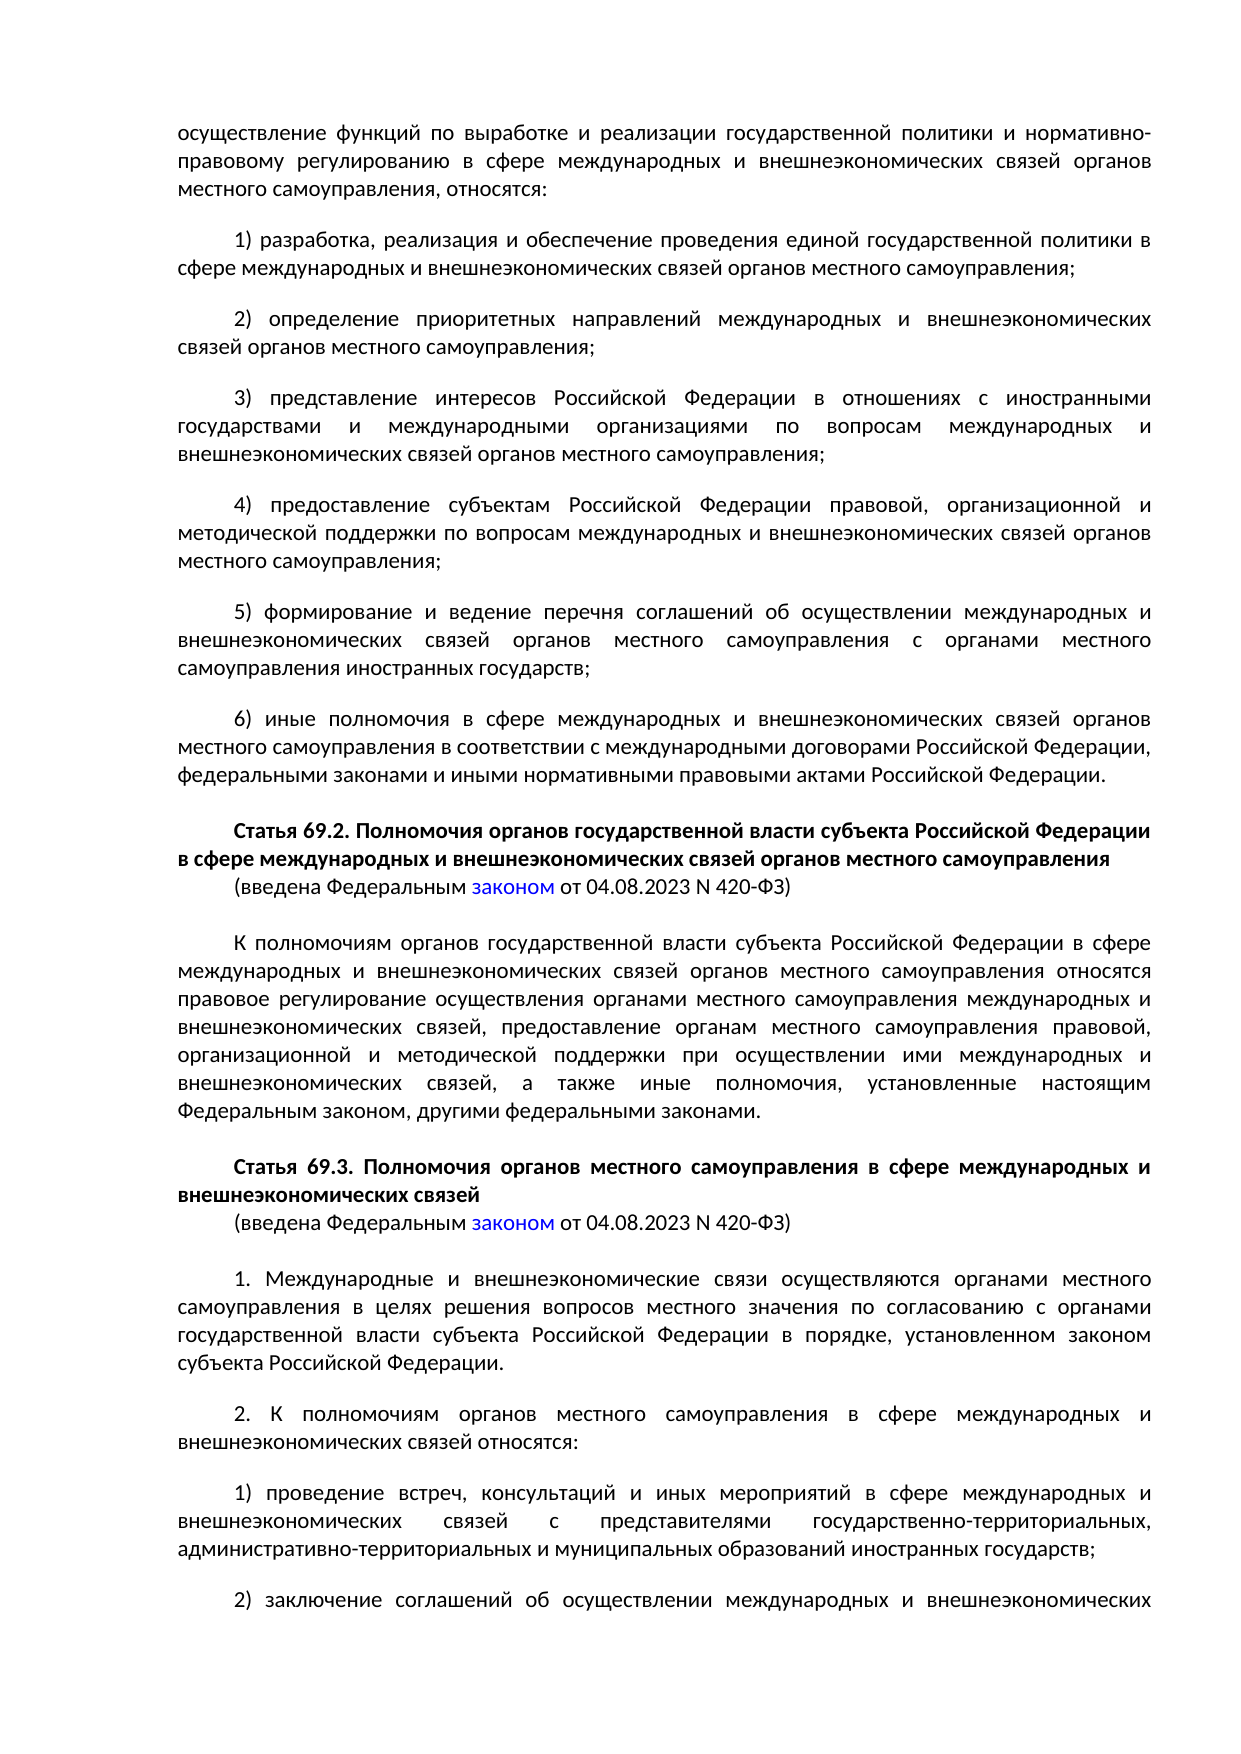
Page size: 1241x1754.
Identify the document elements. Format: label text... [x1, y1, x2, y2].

text 3) представление интересов Российской Федерации в отношениях с иностранными государствами и международными организациями по вопросам международных и внешнеэкономических связей органов местного самоуправления; [177, 383, 1152, 467]
text К полномочиям органов государственной власти субъекта Российской Федерации в сфере международных и внешнеэкономических связей органов местного самоуправления относятся правовое регулирование осуществления органами местного самоуправления международных и внешнеэкономических связей, предоставление органам местного самоуправления правовой, организационной и методической поддержки при осуществлении ими международных и внешнеэкономических связей, а также иные полномочия, установленные настоящим Федеральным законом, другими федеральными законами. [177, 928, 1152, 1124]
text 4) предоставление субъектам Российской Федерации правовой, организационной и методической поддержки по вопросам международных и внешнеэкономических связей органов местного самоуправления; [177, 490, 1152, 574]
text 6) иные полномочия в сфере международных и внешнеэкономических связей органов местного самоуправления в соответствии с международными договорами Российской Федерации, федеральными законами и иными нормативными правовыми актами Российской Федерации. [177, 704, 1152, 788]
text (введена Федеральным законом от 04.08.2023 N 420-ФЗ) [177, 872, 1152, 900]
title Статья 69.3. Полномочия органов местного самоуправления в сфере международных и внешнеэкономических связей [177, 1152, 1152, 1208]
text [177, 1585, 1152, 1613]
text 1. Международные и внешнеэкономические связи осуществляются органами местного самоуправления в целях решения вопросов местного значения по согласованию с органами государственной власти субъекта Российской Федерации в порядке, установленном законом субъекта Российской Федерации. [177, 1264, 1152, 1376]
text 5) формирование и ведение перечня соглашений об осуществлении международных и внешнеэкономических связей органов местного самоуправления с органами местного самоуправления иностранных государств; [177, 597, 1152, 681]
text 2) определение приоритетных направлений международных и внешнеэкономических связей органов местного самоуправления; [177, 304, 1152, 360]
text 1) разработка, реализация и обеспечение проведения единой государственной политики в сфере международных и внешнеэкономических связей органов местного самоуправления; [177, 225, 1152, 281]
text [177, 118, 1152, 202]
text 1) проведение встреч, консультаций и иных мероприятий в сфере международных и внешнеэкономических связей с представителями государственно-территориальных, административно-территориальных и муниципальных образований иностранных государств; [177, 1478, 1152, 1562]
text (введена Федеральным законом от 04.08.2023 N 420-ФЗ) [177, 1208, 1152, 1236]
title Статья 69.2. Полномочия органов государственной власти субъекта Российской Федерации в сфере международных и внешнеэкономических связей органов местного самоуправления [177, 816, 1152, 872]
text 2. К полномочиям органов местного самоуправления в сфере международных и внешнеэкономических связей относятся: [177, 1399, 1152, 1455]
